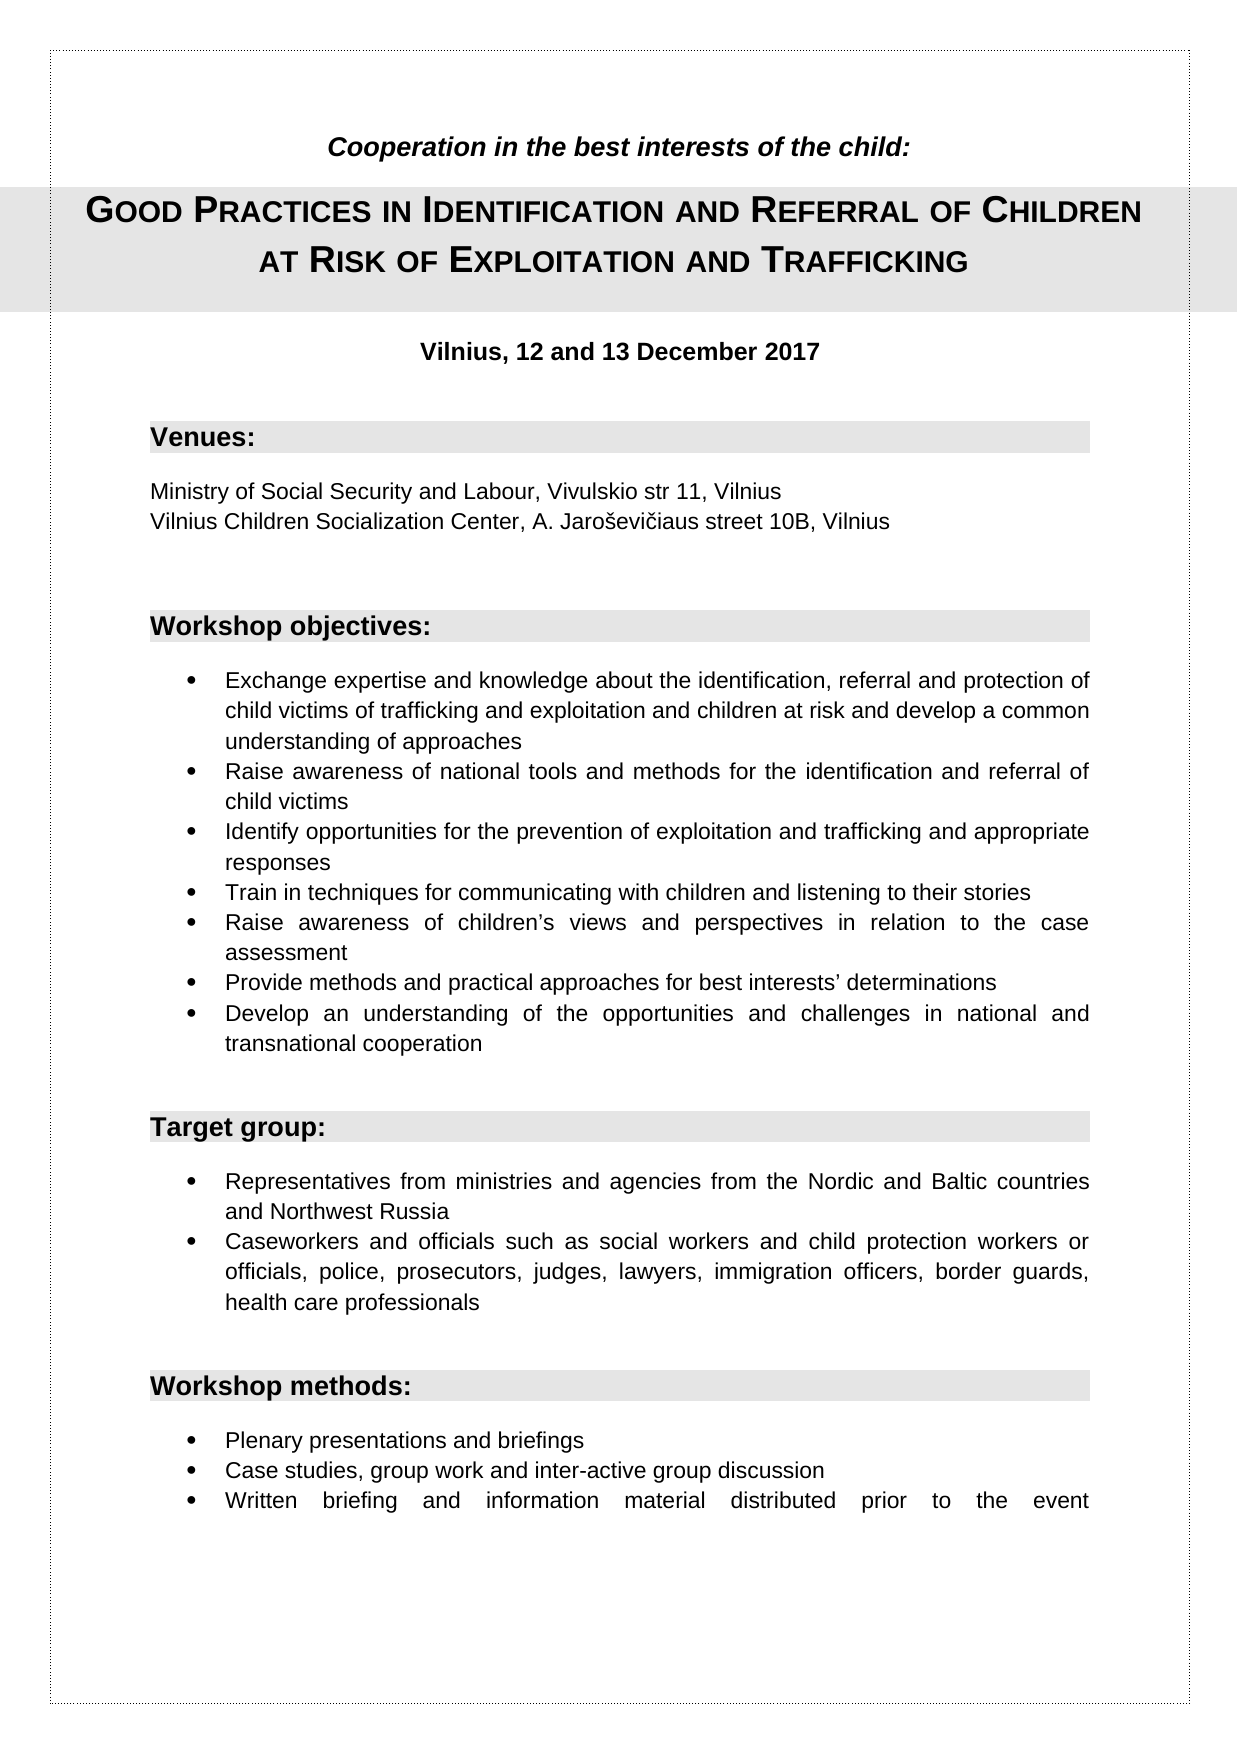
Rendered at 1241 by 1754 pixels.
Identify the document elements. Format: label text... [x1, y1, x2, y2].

list Train in techniques for communicating with children and listening to their stories [187, 879, 1090, 905]
list Develop an understanding of the opportunities and challenges in national and transnational cooperation [187, 999, 1090, 1056]
list Raise awareness of national tools and methods for the identification and referral of child victims [187, 758, 1090, 814]
text Vilnius Children Socialization Center, A. Jaroševičiaus street 10B, Vilnius [150, 508, 1095, 535]
text Ministry of Social Security and Labour, Vivulskio str 11, Vilnius [150, 478, 1095, 504]
text Target group: [150, 1111, 1090, 1142]
list Representatives from ministries and agencies from the Nordic and Baltic countries and Northwest Russia [187, 1168, 1090, 1224]
list Exchange expertise and knowledge about the identification, referral and protection of child victims of trafficking and exploitation and children at risk and develop a common understanding of approaches [187, 667, 1090, 754]
text Venues: [150, 421, 1090, 453]
list Provide methods and practical approaches for best interests’ determinations [187, 969, 1090, 996]
list Raise awareness of children’s views and perspectives in relation to the case assessment [187, 909, 1090, 965]
text Cooperation in the best interests of the child: [150, 131, 1090, 162]
list Plenary presentations and briefings [187, 1427, 1090, 1453]
text Good Practices in Identification and Referral of Children at Risk of Exploitation and Trafficking [0, 187, 1237, 312]
list Case studies, group work and inter-active group discussion [187, 1457, 1090, 1483]
list Caseworkers and officials such as social workers and child protection workers or officials, police, prosecutors, judges, lawyers, immigration officers, border guards, health care professionals [187, 1228, 1090, 1315]
list Identify opportunities for the prevention of exploitation and trafficking and appropriate responses [187, 818, 1090, 875]
text Workshop objectives: [150, 610, 1090, 642]
list Written briefing and information material distributed prior to the event [187, 1487, 1090, 1546]
text Workshop methods: [150, 1370, 1090, 1401]
text Vilnius, 12 and 13 December 2017 [150, 337, 1090, 366]
